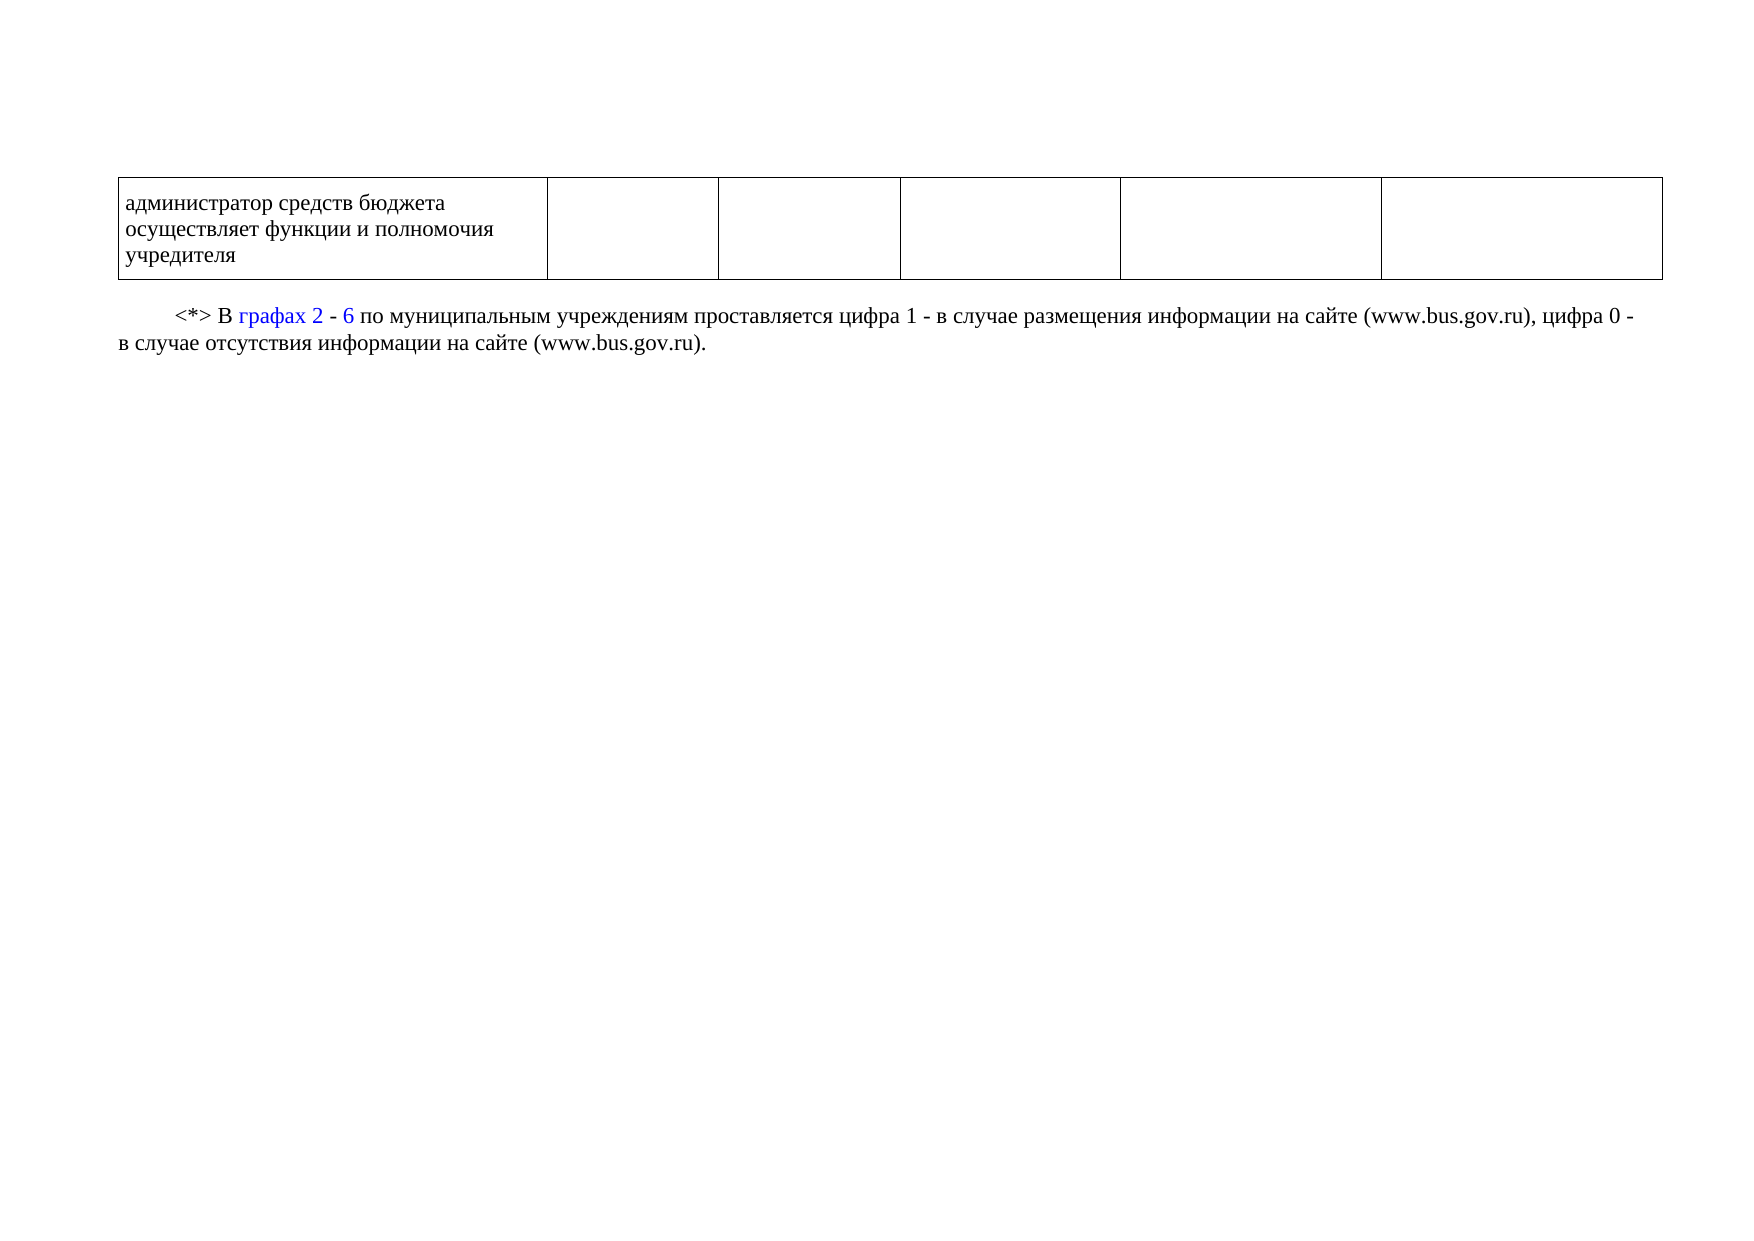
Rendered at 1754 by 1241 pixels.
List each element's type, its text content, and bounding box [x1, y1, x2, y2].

text <*> В графах 2 - 6 по муниципальным учреждениям проставляется цифра 1 - в случае размещения информации на сайте (www.bus.gov.ru), цифра 0 - в случае отсутствия информации на сайте (www.bus.gov.ru). [118, 302, 1636, 355]
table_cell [119, 178, 547, 278]
table_cell [1382, 178, 1662, 278]
table_cell [1121, 178, 1381, 278]
table_cell [719, 178, 900, 278]
table_cell [548, 178, 718, 278]
table_cell [901, 178, 1120, 278]
